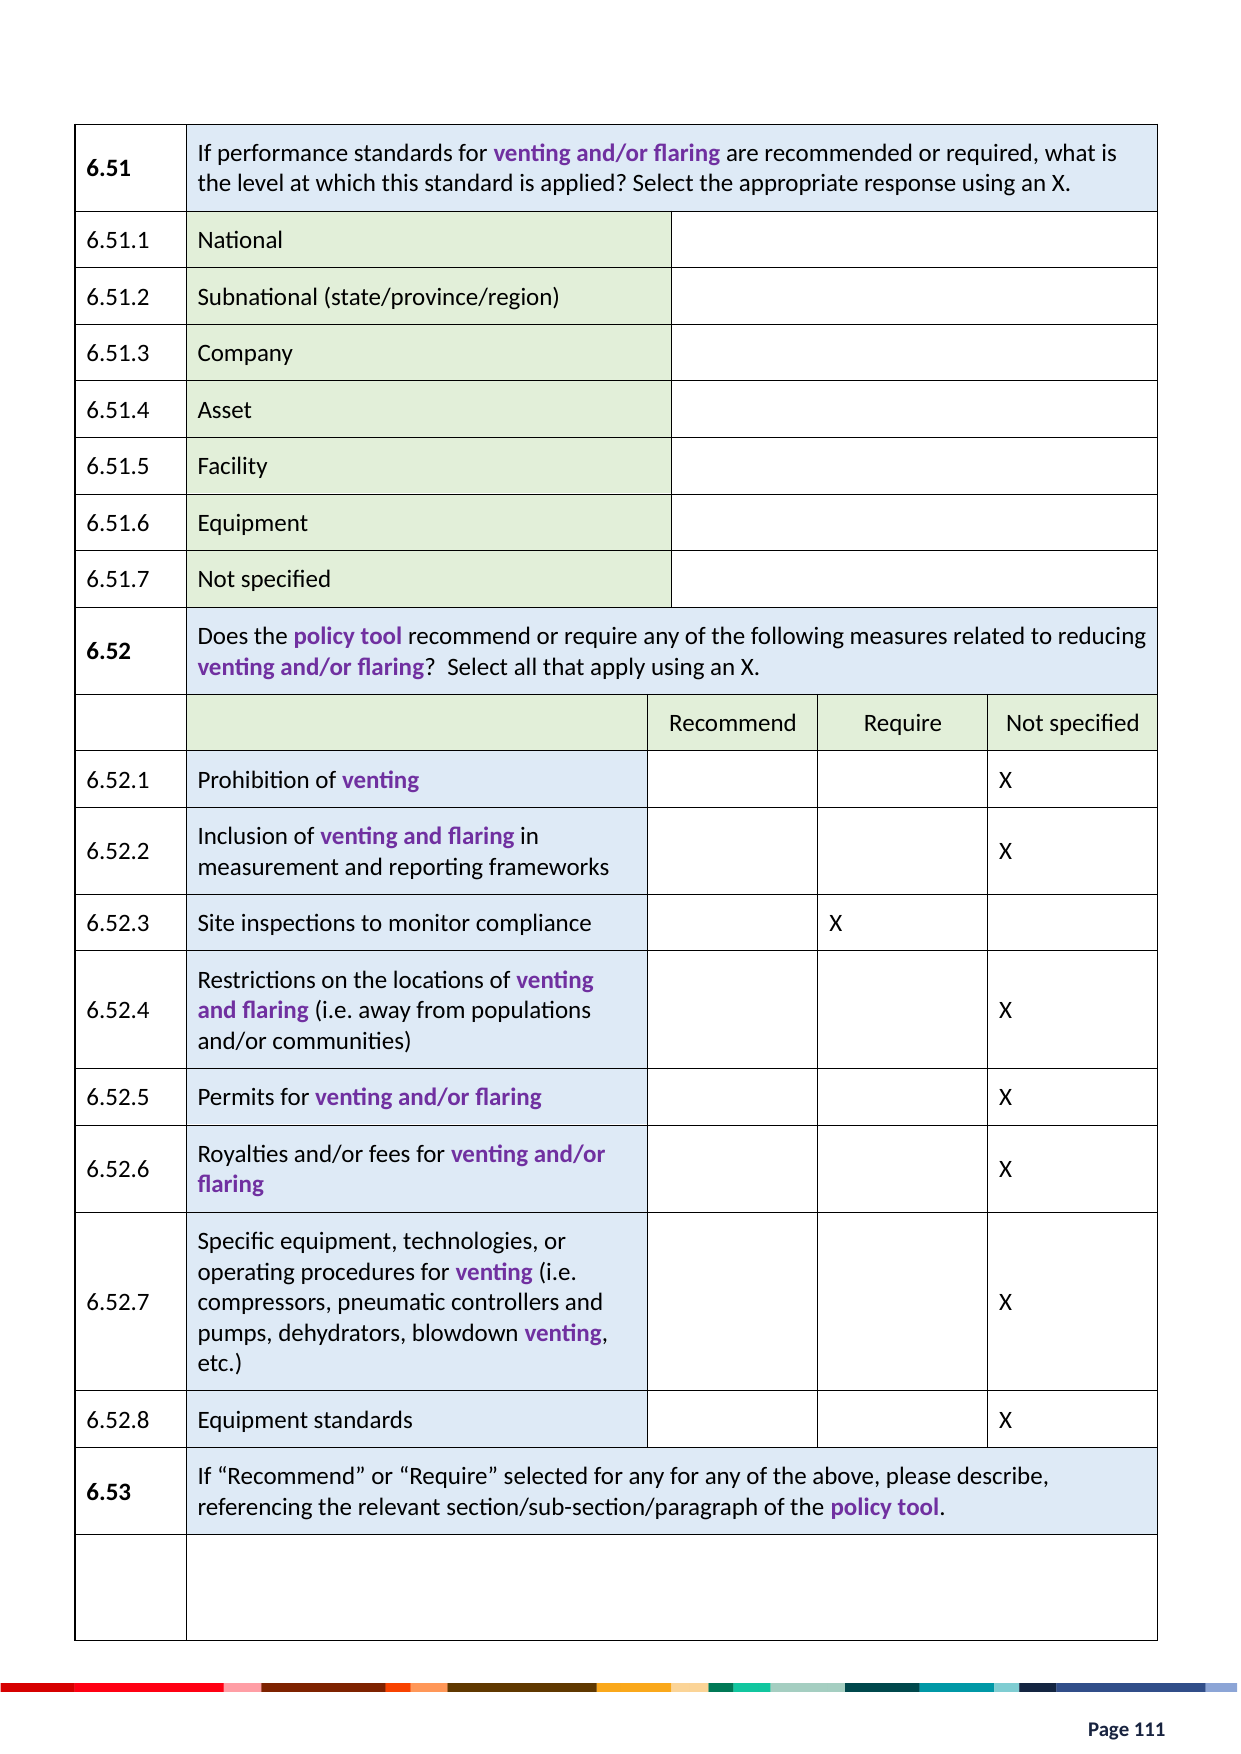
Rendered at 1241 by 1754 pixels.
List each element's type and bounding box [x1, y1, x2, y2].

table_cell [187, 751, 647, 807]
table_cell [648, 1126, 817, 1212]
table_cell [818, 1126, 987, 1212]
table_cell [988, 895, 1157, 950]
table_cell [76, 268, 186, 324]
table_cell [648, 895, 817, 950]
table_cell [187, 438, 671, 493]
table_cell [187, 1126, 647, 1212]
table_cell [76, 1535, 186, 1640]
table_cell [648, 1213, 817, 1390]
picture [0, 1683, 1236, 1692]
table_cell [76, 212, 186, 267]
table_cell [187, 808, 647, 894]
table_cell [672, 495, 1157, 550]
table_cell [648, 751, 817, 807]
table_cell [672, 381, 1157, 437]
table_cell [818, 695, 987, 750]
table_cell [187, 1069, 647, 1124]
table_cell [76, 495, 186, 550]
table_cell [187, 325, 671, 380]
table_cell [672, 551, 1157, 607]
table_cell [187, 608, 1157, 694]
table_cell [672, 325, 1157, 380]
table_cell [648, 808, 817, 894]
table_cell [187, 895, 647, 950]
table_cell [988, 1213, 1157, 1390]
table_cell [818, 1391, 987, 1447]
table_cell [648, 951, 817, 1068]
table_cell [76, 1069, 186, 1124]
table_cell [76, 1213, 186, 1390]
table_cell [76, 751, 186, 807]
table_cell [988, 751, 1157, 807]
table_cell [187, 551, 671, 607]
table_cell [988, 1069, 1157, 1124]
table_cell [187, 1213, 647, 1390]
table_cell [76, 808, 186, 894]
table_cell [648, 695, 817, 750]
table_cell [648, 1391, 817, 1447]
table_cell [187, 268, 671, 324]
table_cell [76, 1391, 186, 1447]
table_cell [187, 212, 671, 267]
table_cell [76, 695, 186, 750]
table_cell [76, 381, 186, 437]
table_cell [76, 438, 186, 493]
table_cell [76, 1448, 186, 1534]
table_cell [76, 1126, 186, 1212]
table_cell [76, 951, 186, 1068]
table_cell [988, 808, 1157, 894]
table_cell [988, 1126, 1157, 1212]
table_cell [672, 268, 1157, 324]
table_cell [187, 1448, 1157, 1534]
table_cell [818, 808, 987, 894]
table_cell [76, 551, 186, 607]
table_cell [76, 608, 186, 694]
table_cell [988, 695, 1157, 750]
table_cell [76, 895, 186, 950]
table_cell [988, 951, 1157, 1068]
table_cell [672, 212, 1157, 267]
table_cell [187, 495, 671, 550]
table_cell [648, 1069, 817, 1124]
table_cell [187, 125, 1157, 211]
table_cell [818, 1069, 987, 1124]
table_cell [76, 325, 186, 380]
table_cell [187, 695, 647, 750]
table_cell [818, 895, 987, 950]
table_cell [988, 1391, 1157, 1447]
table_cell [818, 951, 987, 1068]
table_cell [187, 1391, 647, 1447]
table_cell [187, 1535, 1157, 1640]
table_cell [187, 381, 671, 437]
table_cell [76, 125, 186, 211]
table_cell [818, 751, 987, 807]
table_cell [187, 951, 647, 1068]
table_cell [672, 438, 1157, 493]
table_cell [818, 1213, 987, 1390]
